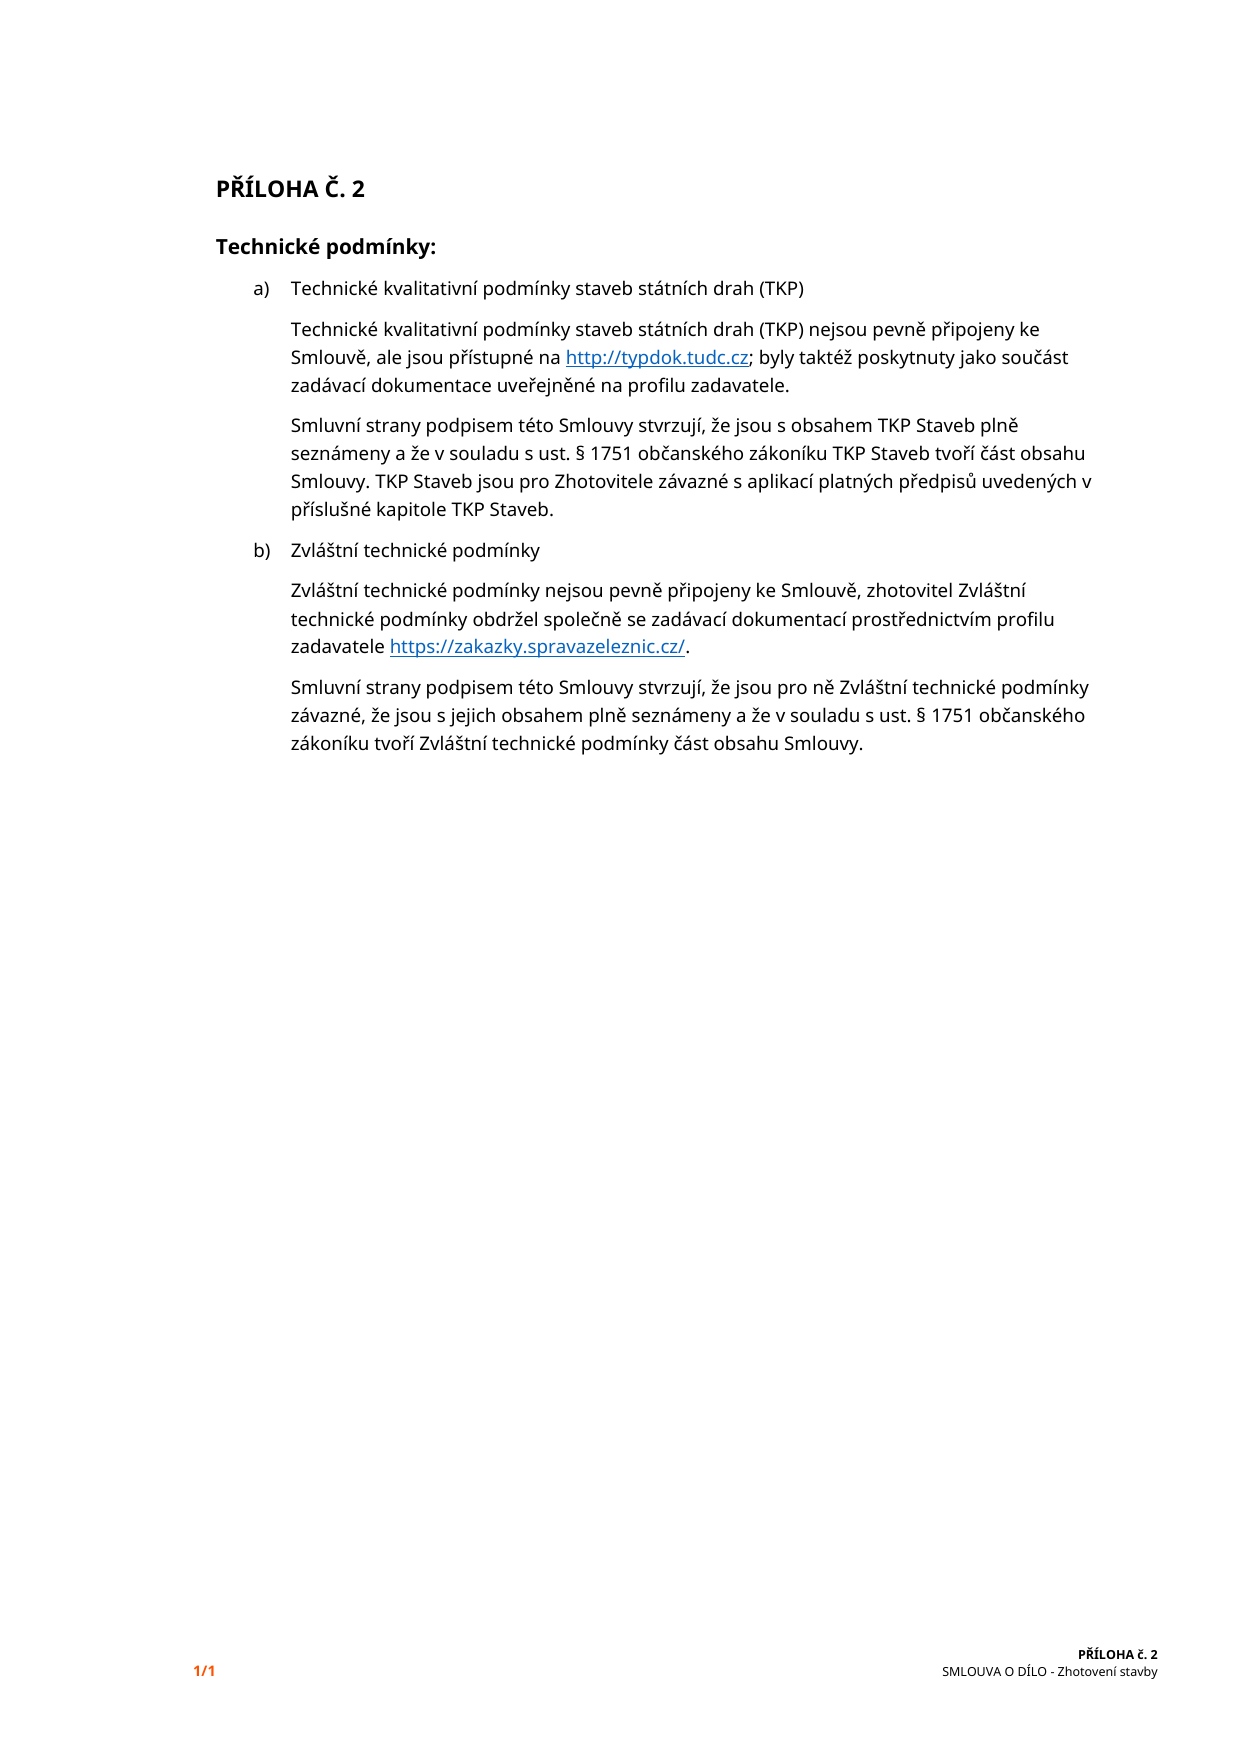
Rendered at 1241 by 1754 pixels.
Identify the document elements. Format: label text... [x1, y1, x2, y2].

list Zvláštní technické podmínky nejsou pevně připojeny ke Smlouvě, zhotovitel Zvláštní technické podmínky obdržel společně se zadávací dokumentací prostřednictvím profilu zadavatele https://zakazky.spravazeleznic.cz/. [291, 578, 1093, 659]
list Technické kvalitativní podmínky staveb státních drah (TKP) [253, 276, 1093, 301]
text Příloha č. 2 [216, 172, 1093, 204]
text Technické podmínky: [216, 232, 1093, 260]
text Technické kvalitativní podmínky staveb státních drah (TKP) nejsou pevně připojeny ke Smlouvě, ale jsou přístupné na http://typdok.tudc.cz; byly taktéž poskytnuty jako součást zadávací dokumentace uveřejněné na profilu zadavatele. [291, 316, 1093, 398]
list Smluvní strany podpisem této Smlouvy stvrzují, že jsou pro ně Zvláštní technické podmínky závazné, že jsou s jejich obsahem plně seznámeny a že v souladu s ust. § 1751 občanského zákoníku tvoří Zvláštní technické podmínky část obsahu Smlouvy. [291, 674, 1093, 756]
list Zvláštní technické podmínky [253, 537, 1093, 563]
text Smluvní strany podpisem této Smlouvy stvrzují, že jsou s obsahem TKP Staveb plně seznámeny a že v souladu s ust. § 1751 občanského zákoníku TKP Staveb tvoří část obsahu Smlouvy. TKP Staveb jsou pro Zhotovitele závazné s aplikací platných předpisů uvedených v příslušné kapitole TKP Staveb. [291, 413, 1093, 522]
